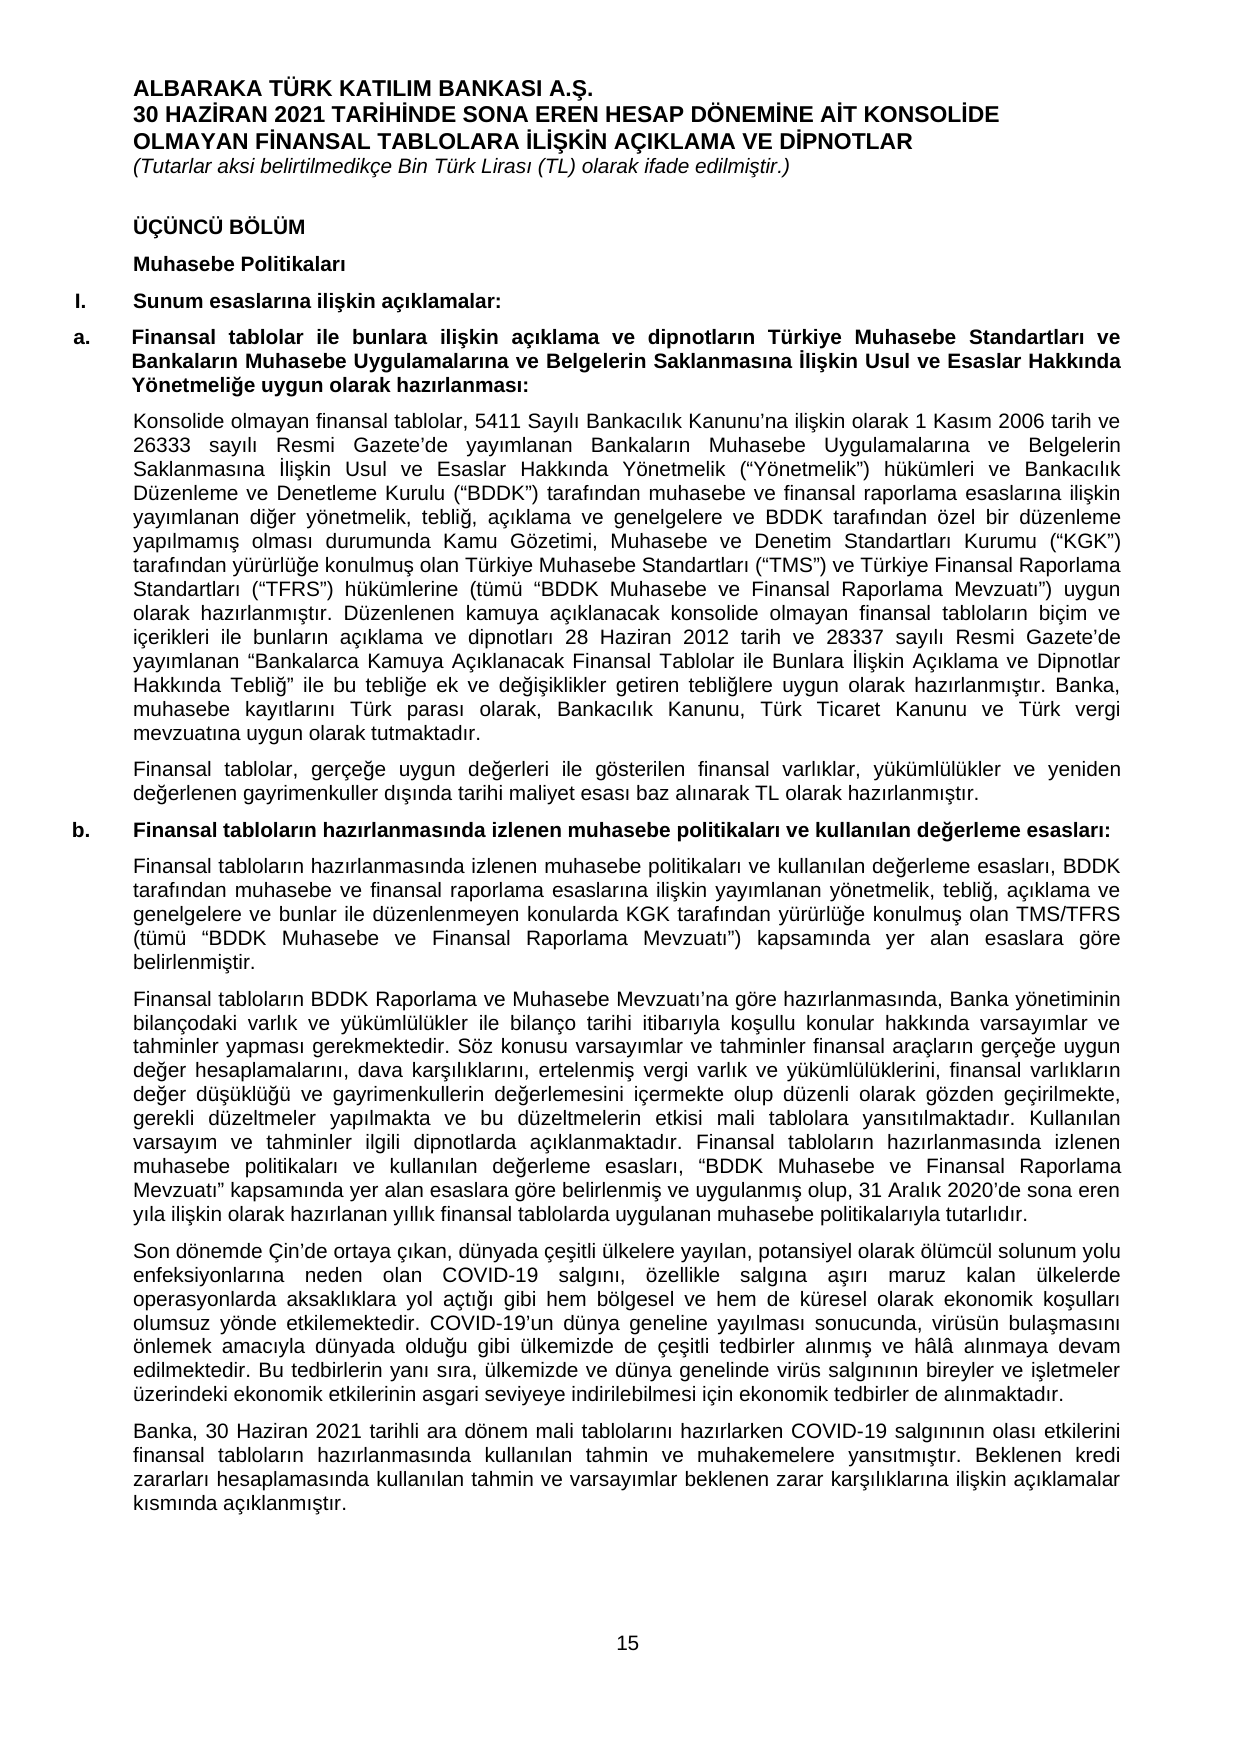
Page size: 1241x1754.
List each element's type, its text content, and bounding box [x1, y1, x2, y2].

text b. Finansal tabloların hazırlanmasında izlenen muhasebe politikaları ve kullanılan değerleme esasları: [72, 818, 1122, 842]
text Banka, 30 Haziran 2021 tarihli ara dönem mali tablolarını hazırlarken COVID-19 salgınının olası etkilerini finansal tabloların hazırlanmasında kullanılan tahmin ve muhakemelere yansıtmıştır. Beklenen kredi zararları hesaplamasında kullanılan tahmin ve varsayımlar beklenen zarar karşılıklarına ilişkin açıklamalar kısmında açıklanmıştır. [133, 1419, 1122, 1514]
text I. Sunum esaslarına ilişkin açıklamalar: [74, 288, 1122, 312]
text Finansal tabloların hazırlanmasında izlenen muhasebe politikaları ve kullanılan değerleme esasları, BDDK tarafından muhasebe ve finansal raporlama esaslarına ilişkin yayımlanan yönetmelik, tebliğ, açıklama ve genelgelere ve bunlar ile düzenlenmeyen konularda KGK tarafından yürürlüğe konulmuş olan TMS/TFRS (tümü “BDDK Muhasebe ve Finansal Raporlama Mevzuatı”) kapsamında yer alan esaslara göre belirlenmiştir. [133, 854, 1122, 974]
text Finansal tablolar, gerçeğe uygun değerleri ile gösterilen finansal varlıklar, yükümlülükler ve yeniden değerlenen gayrimenkuller dışında tarihi maliyet esası baz alınarak TL olarak hazırlanmıştır. [133, 757, 1122, 805]
text Muhasebe Politikaları [133, 252, 1122, 276]
text Son dönemde Çin’de ortaya çıkan, dünyada çeşitli ülkelere yayılan, potansiyel olarak ölümcül solunum yolu enfeksiyonlarına neden olan COVID-19 salgını, özellikle salgına aşırı maruz kalan ülkelerde operasyonlarda aksaklıklara yol açtığı gibi hem bölgesel ve hem de küresel olarak ekonomik koşulları olumsuz yönde etkilemektedir. COVID-19’un dünya geneline yayılması sonucunda, virüsün bulaşmasını önlemek amacıyla dünyada olduğu gibi ülkemizde de çeşitli tedbirler alınmış ve hâlâ alınmaya devam edilmektedir. Bu tedbirlerin yanı sıra, ülkemizde ve dünya genelinde virüs salgınının bireyler ve işletmeler üzerindeki ekonomik etkilerinin asgari seviyeye indirilebilmesi için ekonomik tedbirler de alınmaktadır. [133, 1238, 1122, 1406]
text Finansal tabloların BDDK Raporlama ve Muhasebe Mevzuatı’na göre hazırlanmasında, Banka yönetiminin bilançodaki varlık ve yükümlülükler ile bilanço tarihi itibarıyla koşullu konular hakkında varsayımlar ve tahminler yapması gerekmektedir. Söz konusu varsayımlar ve tahminler finansal araçların gerçeğe uygun değer hesaplamalarını, dava karşılıklarını, ertelenmiş vergi varlık ve yükümlülüklerini, finansal varlıkların değer düşüklüğü ve gayrimenkullerin değerlemesini içermekte olup düzenli olarak gözden geçirilmekte, gerekli düzeltmeler yapılmakta ve bu düzeltmelerin etkisi mali tablolara yansıtılmaktadır. Kullanılan varsayım ve tahminler ilgili dipnotlarda açıklanmaktadır. Finansal tabloların hazırlanmasında izlenen muhasebe politikaları ve kullanılan değerleme esasları, “BDDK Muhasebe ve Finansal Raporlama Mevzuatı” kapsamında yer alan esaslara göre belirlenmiş ve uygulanmış olup, 31 Aralık 2020’de sona eren yıla ilişkin olarak hazırlanan yıllık finansal tablolarda uygulanan muhasebe politikalarıyla tutarlıdır. [133, 986, 1122, 1226]
text Konsolide olmayan finansal tablolar, 5411 Sayılı Bankacılık Kanunu’na ilişkin olarak 1 Kasım 2006 tarih ve 26333 sayılı Resmi Gazete’de yayımlanan Bankaların Muhasebe Uygulamalarına ve Belgelerin Saklanmasına İlişkin Usul ve Esaslar Hakkında Yönetmelik (“Yönetmelik”) hükümleri ve Bankacılık Düzenleme ve Denetleme Kurulu (“BDDK”) tarafından muhasebe ve finansal raporlama esaslarına ilişkin yayımlanan diğer yönetmelik, tebliğ, açıklama ve genelgelere ve BDDK tarafından özel bir düzenleme yapılmamış olması durumunda Kamu Gözetimi, Muhasebe ve Denetim Standartları Kurumu (“KGK”) tarafından yürürlüğe konulmuş olan Türkiye Muhasebe Standartları (“TMS”) ve Türkiye Finansal Raporlama Standartları (“TFRS”) hükümlerine (tümü “BDDK Muhasebe ve Finansal Raporlama Mevzuatı”) uygun olarak hazırlanmıştır. Düzenlenen kamuya açıklanacak konsolide olmayan finansal tabloların biçim ve içerikleri ile bunların açıklama ve dipnotları 28 Haziran 2012 tarih ve 28337 sayılı Resmi Gazete’de yayımlanan “Bankalarca Kamuya Açıklanacak Finansal Tablolar ile Bunlara İlişkin Açıklama ve Dipnotlar Hakkında Tebliğ” ile bu tebliğe ek ve değişiklikler getiren tebliğlere uygun olarak hazırlanmıştır. Banka, muhasebe kayıtlarını Türk parası olarak, Bankacılık Kanunu, Türk Ticaret Kanunu ve Türk vergi mevzuatına uygun olarak tutmaktadır. [133, 409, 1122, 745]
text ÜÇÜNCÜ BÖLÜM [133, 214, 1122, 238]
list Finansal tablolar ile bunlara ilişkin açıklama ve dipnotların Türkiye Muhasebe Standartları ve Bankaların Muhasebe Uygulamalarına ve Belgelerin Saklanmasına İlişkin Usul ve Esaslar Hakkında Yönetmeliğe uygun olarak hazırlanması: [73, 325, 1122, 397]
